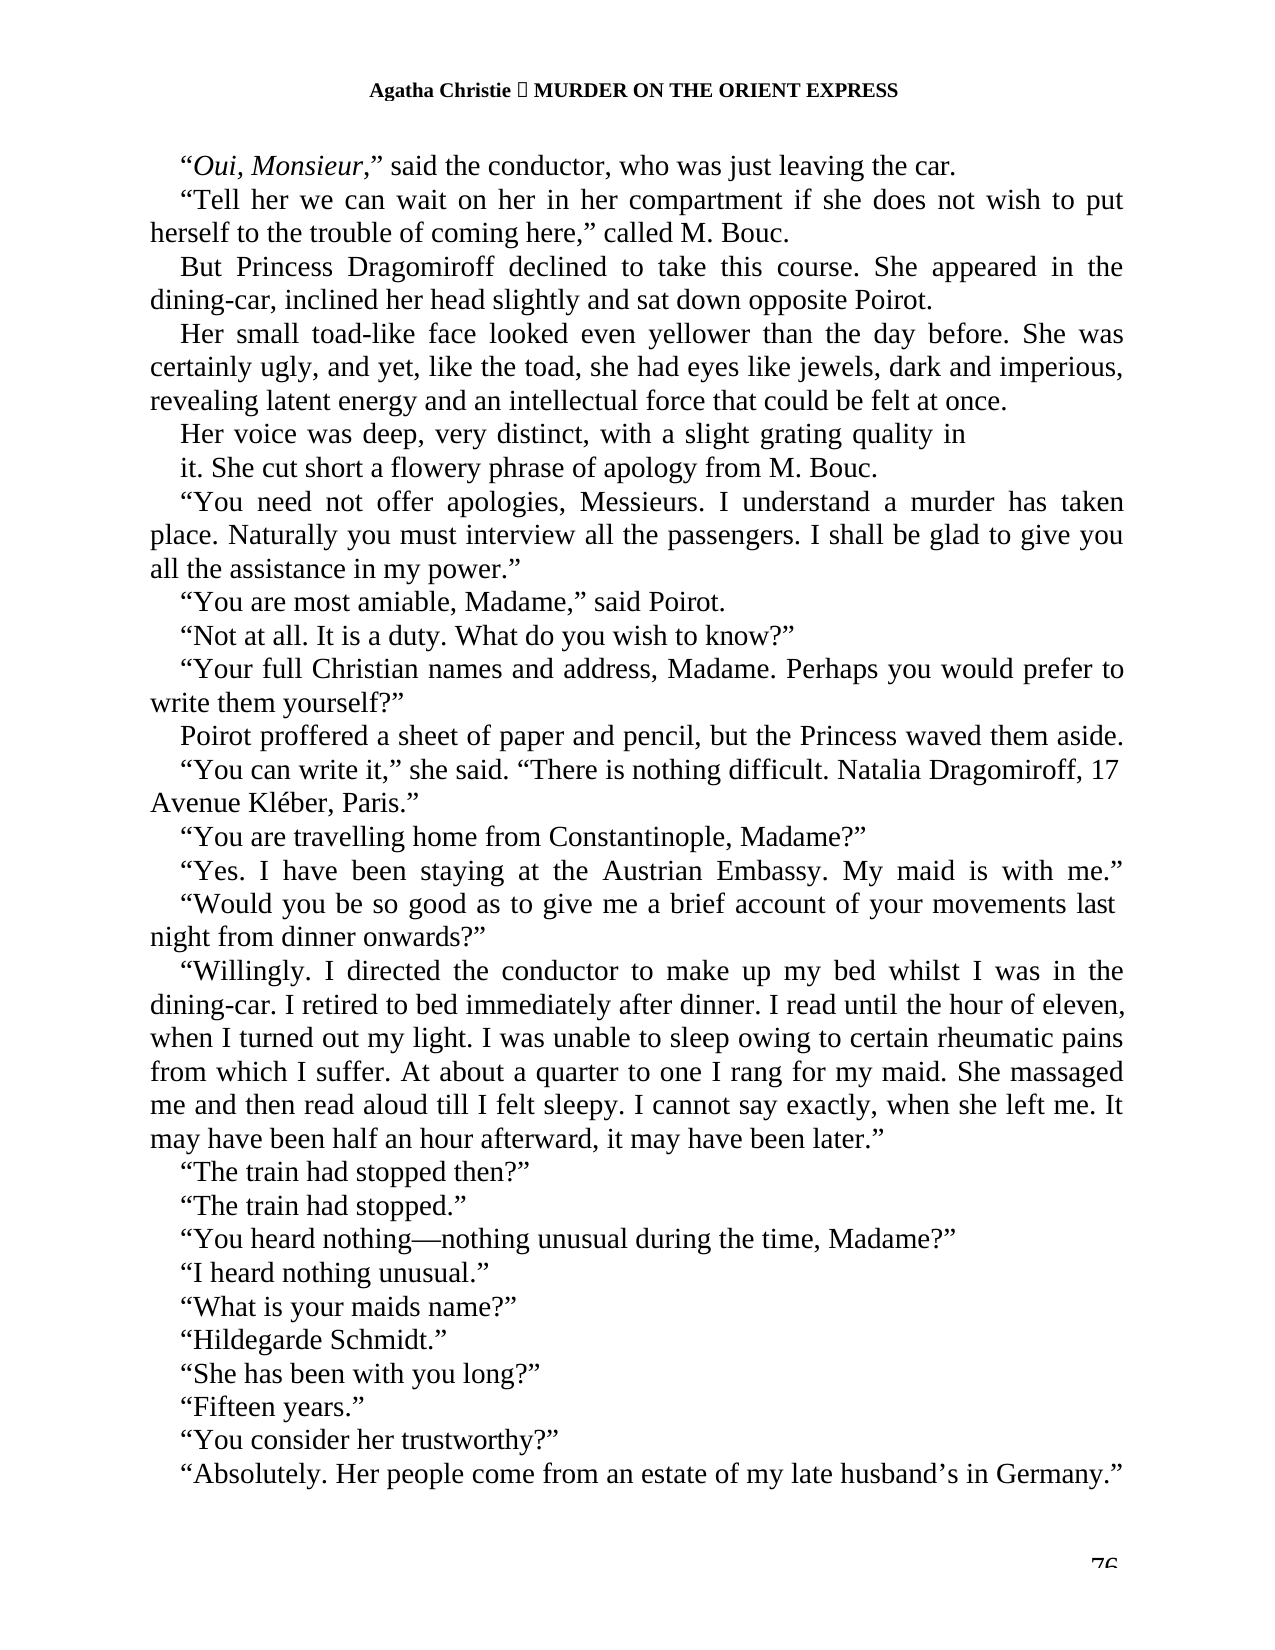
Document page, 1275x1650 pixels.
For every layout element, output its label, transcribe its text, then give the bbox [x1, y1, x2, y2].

text “Your full Christian names and address, Madame. Perhaps you would prefer to write them yourself?” [150, 651, 1125, 718]
text Poirot proffered a sheet of paper and pencil, but the Princess waved them aside. “You can write it,” she said. “There is nothing difficult. Natalia Dragomiroff, 17 [180, 718, 1125, 786]
text “You consider her trustworthy?” [180, 1423, 1137, 1456]
text But Princess Dragomiroff declined to take this course. She appeared in the dining-car, inclined her head slightly and sat down opposite Poirot. [150, 249, 1125, 316]
text Her voice was deep, very distinct, with a slight grating quality in it. She cut short a flowery phrase of apology from M. Bouc. [180, 417, 967, 484]
text “You heard nothing—nothing unusual during the time, Madame?” “I heard nothing unusual.” [180, 1222, 961, 1289]
text “Oui, Monsieur,” said the conductor, who was just leaving the car. [180, 148, 1137, 182]
text “She has been with you long?” “Fifteen years.” [180, 1356, 606, 1423]
text “Not at all. It is a duty. What do you wish to know?” [180, 618, 1137, 651]
text “You are travelling home from Constantinople, Madame?” [180, 819, 1137, 853]
text “Willingly. I directed the conductor to make up my bed whilst I was in the dining-car. I retired to bed immediately after dinner. I read until the hour of eleven, when I turned out my light. I was unable to sleep owing to certain rheumatic pains from which I suffer. At about a quarter to one I rang for my maid. She massaged me and then read aloud till I felt sleepy. I cannot say exactly, when she left me. It may have been half an hour afterward, it may have been later.” [150, 953, 1126, 1154]
text “Yes. I have been staying at the Austrian Embassy. My maid is with me.” “Would you be so good as to give me a brief account of your movements last [180, 853, 1125, 920]
text “What is your maids name?” “Hildegarde Schmidt.” [180, 1289, 517, 1356]
text “You are most amiable, Madame,” said Poirot. [180, 584, 1137, 618]
text Avenue Kléber, Paris.” [150, 786, 1137, 819]
text night from dinner onwards?” [150, 920, 1137, 953]
text “The train had stopped then?” “The train had stopped.” [180, 1154, 545, 1222]
text Her small toad-like face looked even yellower than the day before. She was certainly ugly, and yet, like the toad, she had eyes like jewels, dark and imperious, revealing latent energy and an intellectual force that could be felt at once. [150, 316, 1125, 417]
text “Tell her we can wait on her in her compartment if she does not wish to put herself to the trouble of coming here,” called M. Bouc. [150, 182, 1126, 249]
text “Absolutely. Her people come from an estate of my late husband’s in Germany.” [180, 1456, 1137, 1490]
text “You need not offer apologies, Messieurs. I understand a murder has taken place. Naturally you must interview all the passengers. I shall be glad to give you all the assistance in my power.” [150, 484, 1125, 584]
